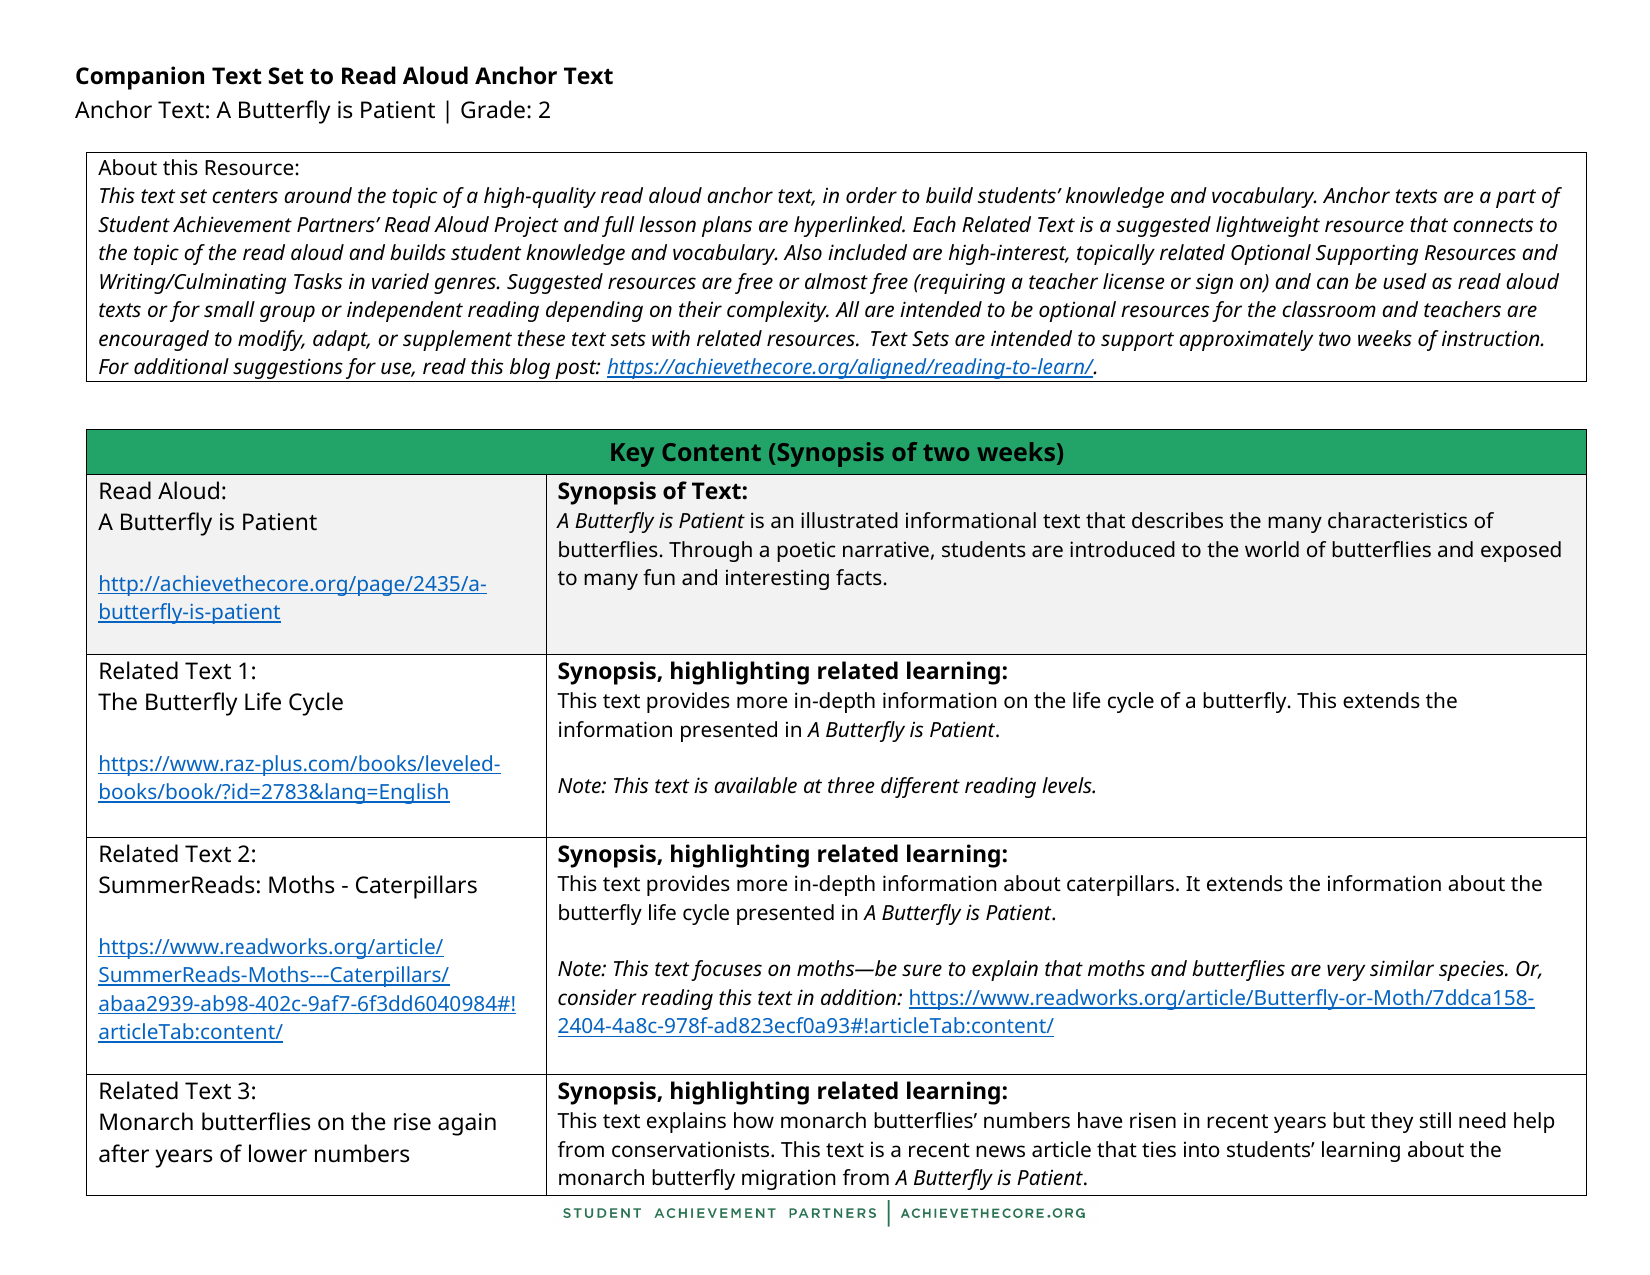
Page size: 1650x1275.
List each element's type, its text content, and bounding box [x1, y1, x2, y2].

picture [551, 1196, 1099, 1230]
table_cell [547, 1075, 1586, 1195]
table_cell Related Text 1: The Butterfly Life Cycle https://www.raz-plus.com/books/leveled-books/book/?id=2783&lang=English [87, 655, 546, 837]
table_cell Synopsis, highlighting related learning: This text provides more in-depth information about caterpillars. It extends the information about the butterfly life cycle presented in A Butterfly is Patient. Note: This text focuses on moths—be sure to explain that moths and butterflies are very similar species. Or, consider reading this text in addition: https://www.readworks.org/article/Butterfly-or-Moth/7ddca158-2404-4a8c-978f-ad823ecf0a93#!articleTab:content/ [547, 838, 1586, 1074]
table_cell Read Aloud: A Butterfly is Patient http://achievethecore.org/page/2435/a-butterfly-is-patient [87, 475, 546, 654]
table_header Key Content (Synopsis of two weeks) [87, 430, 1586, 474]
table_cell Synopsis of Text: A Butterfly is Patient is an illustrated informational text that describes the many characteristics of butterflies. Through a poetic narrative, students are introduced to the world of butterflies and exposed to many fun and interesting facts. [547, 475, 1586, 654]
table_header About this Resource: This text set centers around the topic of a high-quality read aloud anchor text, in order to build students’ knowledge and vocabulary. Anchor texts are a part of Student Achievement Partners’ Read Aloud Project and full lesson plans are hyperlinked. Each Related Text is a suggested lightweight resource that connects to the topic of the read aloud and builds student knowledge and vocabulary. Also included are high-interest, topically related Optional Supporting Resources and Writing/Culminating Tasks in varied genres. Suggested resources are free or almost free (requiring a teacher license or sign on) and can be used as read aloud texts or for small group or independent reading depending on their complexity. All are intended to be optional resources for the classroom and teachers are encouraged to modify, adapt, or supplement these text sets with related resources. Text Sets are intended to support approximately two weeks of instruction. For additional suggestions for use, read this blog post: https://achievethecore.org/aligned/reading-to-learn/. [87, 153, 1586, 381]
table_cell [87, 1075, 546, 1195]
table_cell Synopsis, highlighting related learning: This text provides more in-depth information on the life cycle of a butterfly. This extends the information presented in A Butterfly is Patient. Note: This text is available at three different reading levels. [547, 655, 1586, 837]
table_cell Related Text 2: SummerReads: Moths - Caterpillars https://www.readworks.org/article/SummerReads-Moths---Caterpillars/abaa2939-ab98-402c-9af7-6f3dd6040984#!articleTab:content/ [87, 838, 546, 1074]
